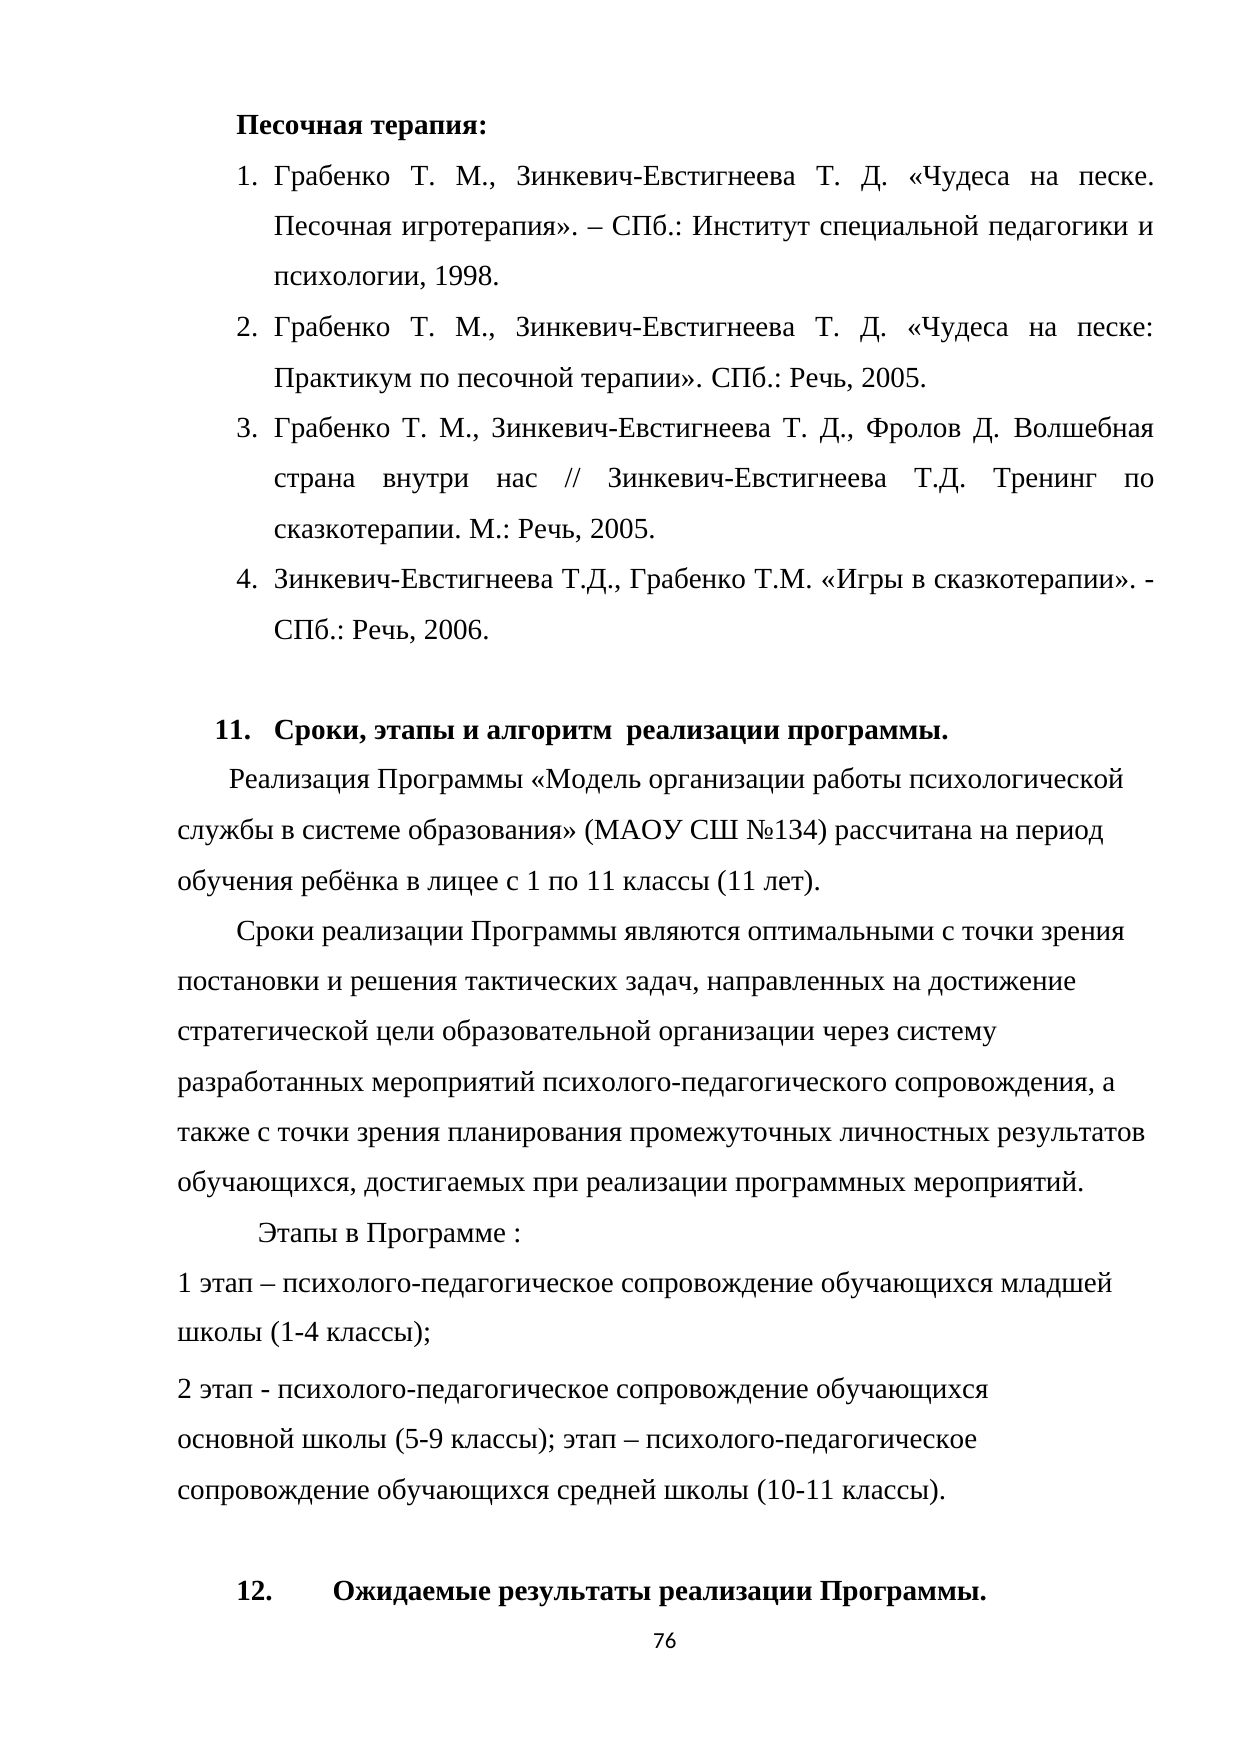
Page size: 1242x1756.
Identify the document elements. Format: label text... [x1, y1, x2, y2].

subtitle Сроки, этапы и алгоритм реализации программы. [214, 712, 1196, 745]
list этап – психолого-педагогическое сопровождение обучающихся младшей школы (1-4 классы); [177, 1265, 1114, 1348]
text Этапы в Программе : [258, 1215, 1196, 1248]
list Грабенко Т. М., Зинкевич-Евстигнеева Т. Д., Фролов Д. Волшебная страна внутри нас // Зинкевич-Евстигнеева Т.Д. Тренинг по сказкотерапии. М.: Речь, 2005. [236, 410, 1154, 544]
text стратегической цели образовательной организации через систему [177, 1014, 1196, 1047]
list Грабенко Т. М., Зинкевич-Евстигнеева Т. Д. «Чудеса на песке: Практикум по песочной терапии». СПб.: Речь, 2005. [236, 309, 1154, 393]
subtitle Ожидаемые результаты реализации Программы. [236, 1573, 1196, 1606]
list этап - психолого-педагогическое сопровождение обучающихся основной школы (5-9 классы); этап – психолого-педагогическое сопровождение обучающихся средней школы (10-11 классы). [177, 1371, 1101, 1506]
text разработанных мероприятий психолого-педагогического сопровождения, а также с точки зрения планирования промежуточных личностных результатов обучающихся, достигаемых при реализации программных мероприятий. [177, 1064, 1148, 1198]
list Грабенко Т. М., Зинкевич-Евстигнеева Т. Д. «Чудеса на песке. Песочная игротерапия». – СПб.: Институт специальной педагогики и психологии, 1998. [236, 158, 1154, 292]
list Зинкевич-Евстигнеева Т.Д., Грабенко Т.М. «Игры в сказкотерапии». - СПб.: Речь, 2006. [236, 561, 1154, 645]
subtitle Песочная терапия: [236, 108, 1196, 141]
text Реализация Программы «Модель организации работы психологической службы в системе образования» (МАОУ СШ №134) рассчитана на период обучения ребёнка в лицее с 1 по 11 классы (11 лет). [177, 761, 1126, 896]
text Сроки реализации Программы являются оптимальными с точки зрения постановки и решения тактических задач, направленных на достижение [177, 913, 1127, 997]
